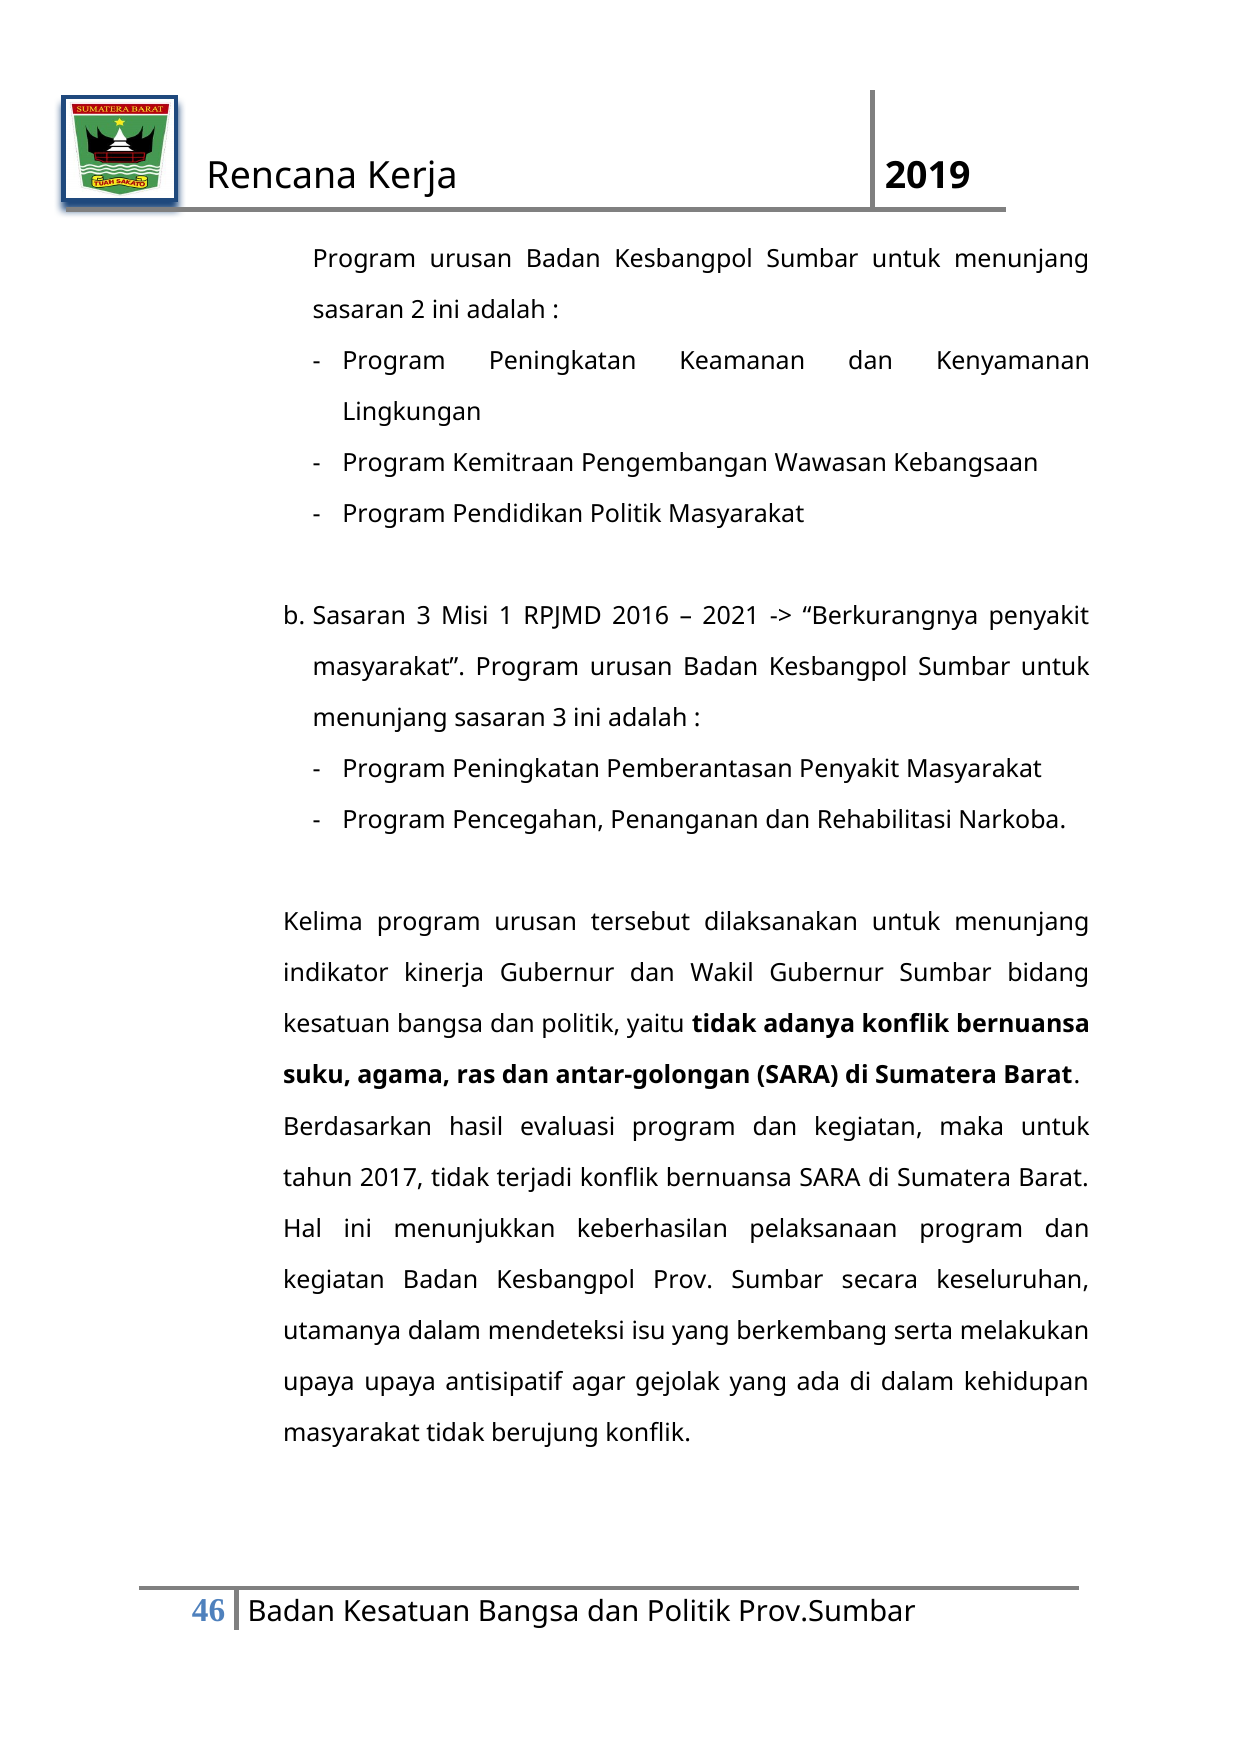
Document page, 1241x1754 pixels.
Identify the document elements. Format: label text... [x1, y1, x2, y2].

text Berdasarkan hasil evaluasi program dan kegiatan, maka untuk tahun 2017, tidak terjadi konflik bernuansa SARA di Sumatera Barat. Hal ini menunjukkan keberhasilan pelaksanaan program dan kegiatan Badan Kesbangpol Prov. Sumbar secara keseluruhan, utamanya dalam mendeteksi isu yang berkembang serta melakukan upaya upaya antisipatif agar gejolak yang ada di dalam kehidupan masyarakat tidak berujung konflik. [283, 1108, 1090, 1448]
list Program Peningkatan Pemberantasan Penyakit Masyarakat [312, 751, 1090, 785]
list Program Kemitraan Pengembangan Wawasan Kebangsaan [312, 445, 1090, 479]
list Program Pencegahan, Penanganan dan Rehabilitasi Narkoba. [312, 802, 1090, 836]
list Program Peningkatan Keamanan dan Kenyamanan Lingkungan [312, 343, 1090, 428]
text Kelima program urusan tersebut dilaksanakan untuk menunjang indikator kinerja Gubernur dan Wakil Gubernur Sumbar bidang kesatuan bangsa dan politik, yaitu tidak adanya konflik bernuansa suku, agama, ras dan antar-golongan (SARA) di Sumatera Barat. [283, 904, 1090, 1091]
list Sasaran 3 Misi 1 RPJMD 2016 – 2021 -> “Berkurangnya penyakit masyarakat”. Program urusan Badan Kesbangpol Sumbar untuk menunjang sasaran 3 ini adalah : [283, 598, 1090, 734]
list Program Pendidikan Politik Masyarakat [312, 496, 1090, 530]
picture [66, 99, 174, 198]
